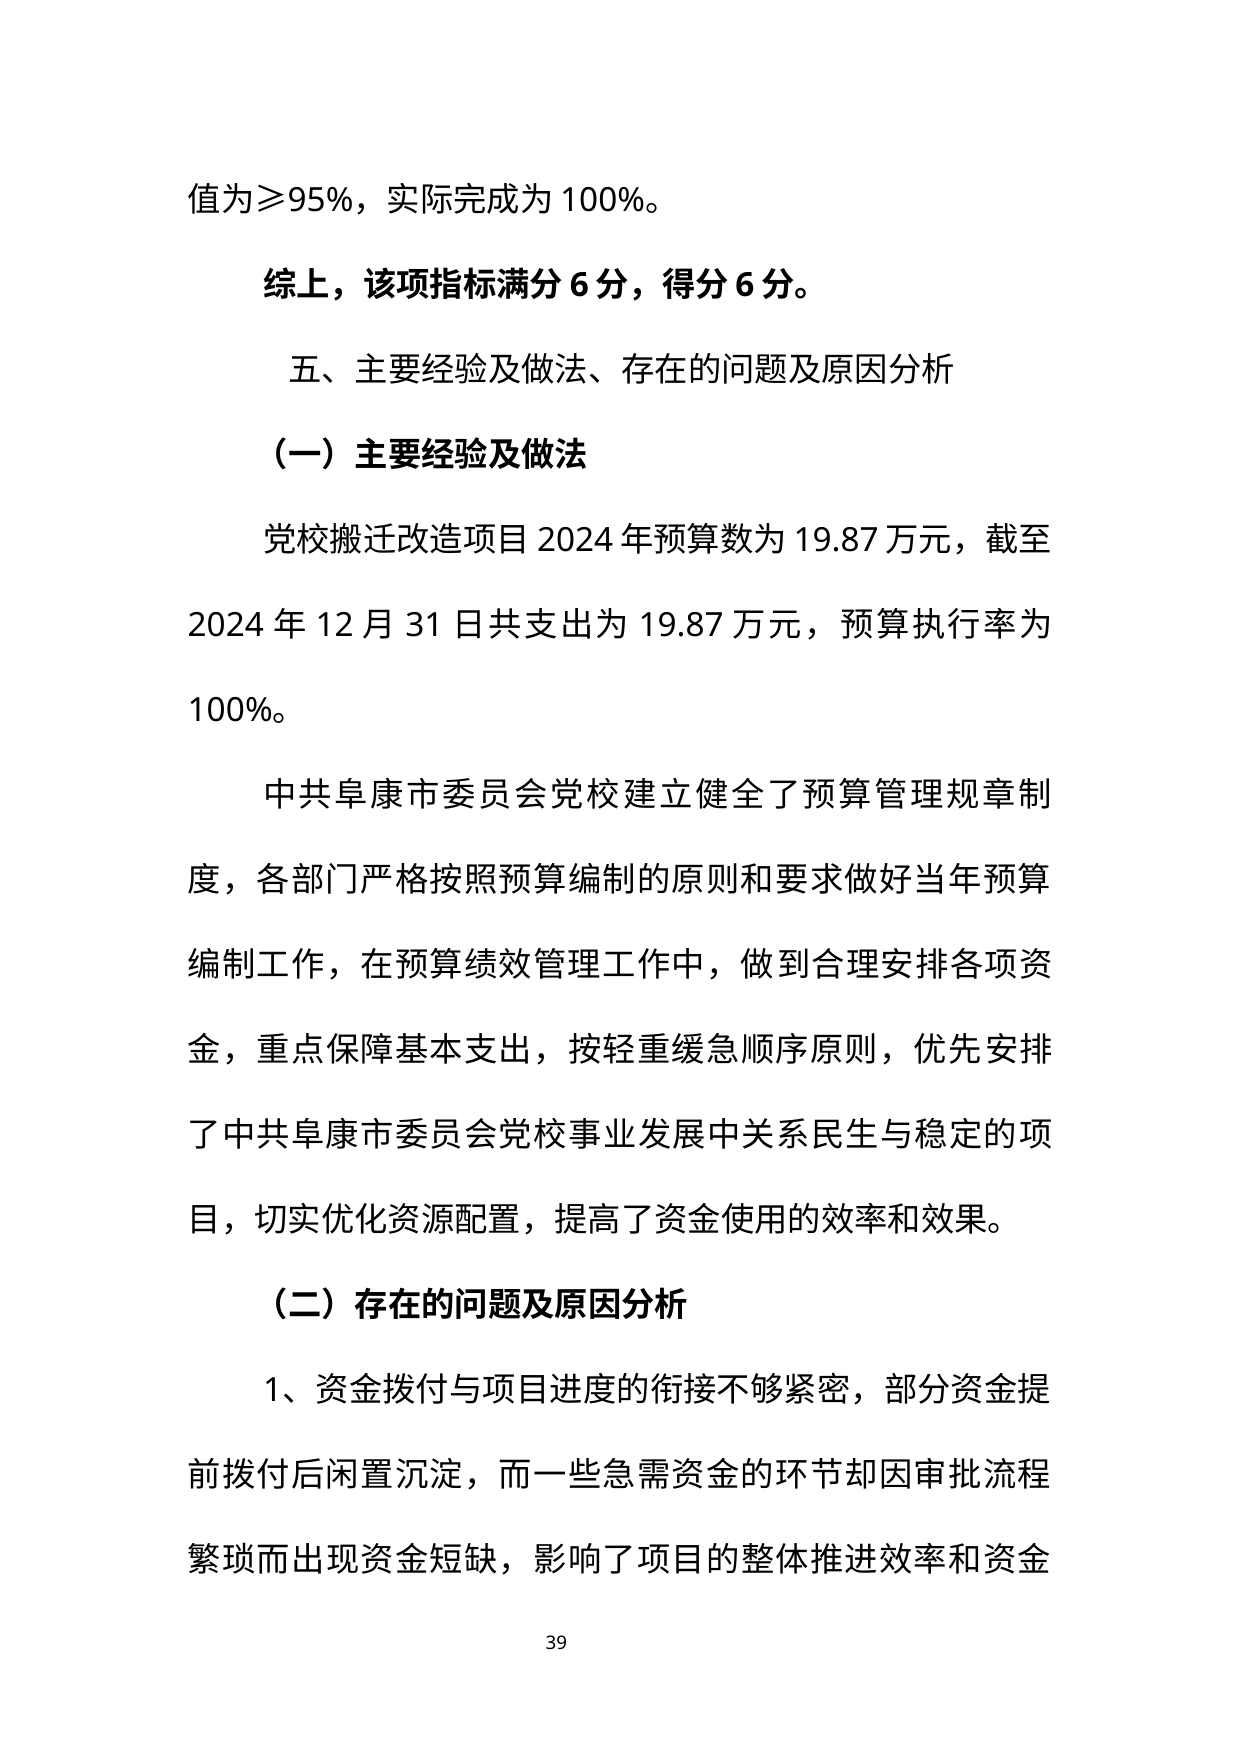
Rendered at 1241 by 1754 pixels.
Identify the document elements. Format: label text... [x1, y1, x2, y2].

subtitle 五、主要经验及做法、存在的问题及原因分析 [187, 324, 1053, 409]
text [187, 154, 1053, 239]
text 党校搬迁改造项目2024年预算数为19.87万元，截至2024年12月31日共支出为19.87万元，预算执行率为100%。 [187, 494, 1053, 749]
title （二）存在的问题及原因分析 [187, 1259, 1053, 1344]
text 综上，该项指标满分6分，得分6分。 [187, 239, 1053, 324]
text 中共阜康市委员会党校建立健全了预算管理规章制度，各部门严格按照预算编制的原则和要求做好当年预算编制工作，在预算绩效管理工作中，做到合理安排各项资金，重点保障基本支出，按轻重缓急顺序原则，优先安排了中共阜康市委员会党校事业发展中关系民生与稳定的项目，切实优化资源配置，提高了资金使用的效率和效果。 [187, 749, 1053, 1259]
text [187, 1344, 1053, 1599]
title （一）主要经验及做法 [187, 409, 1053, 494]
